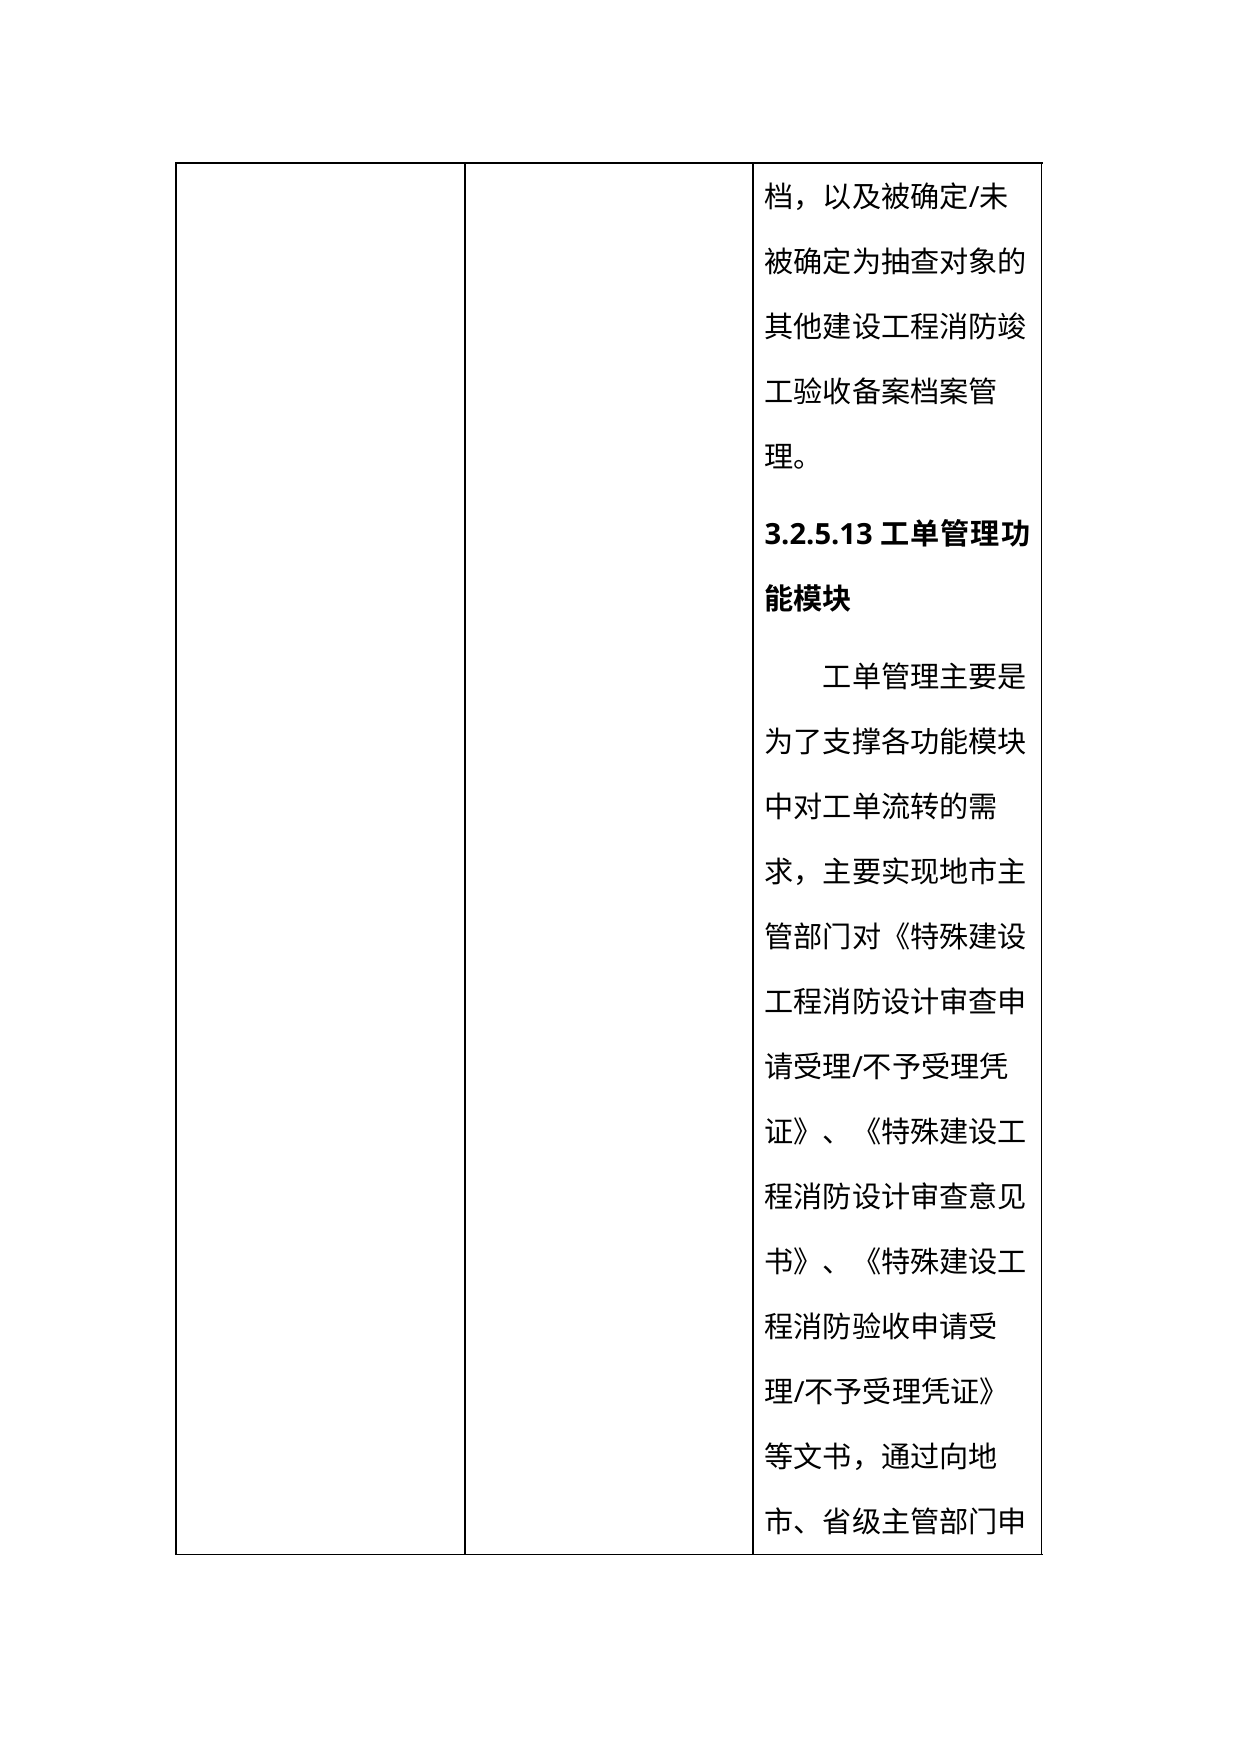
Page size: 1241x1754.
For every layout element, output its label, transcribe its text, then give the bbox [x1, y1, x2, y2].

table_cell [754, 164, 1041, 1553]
table_cell 1 [466, 164, 752, 1553]
table_cell [177, 164, 464, 1553]
